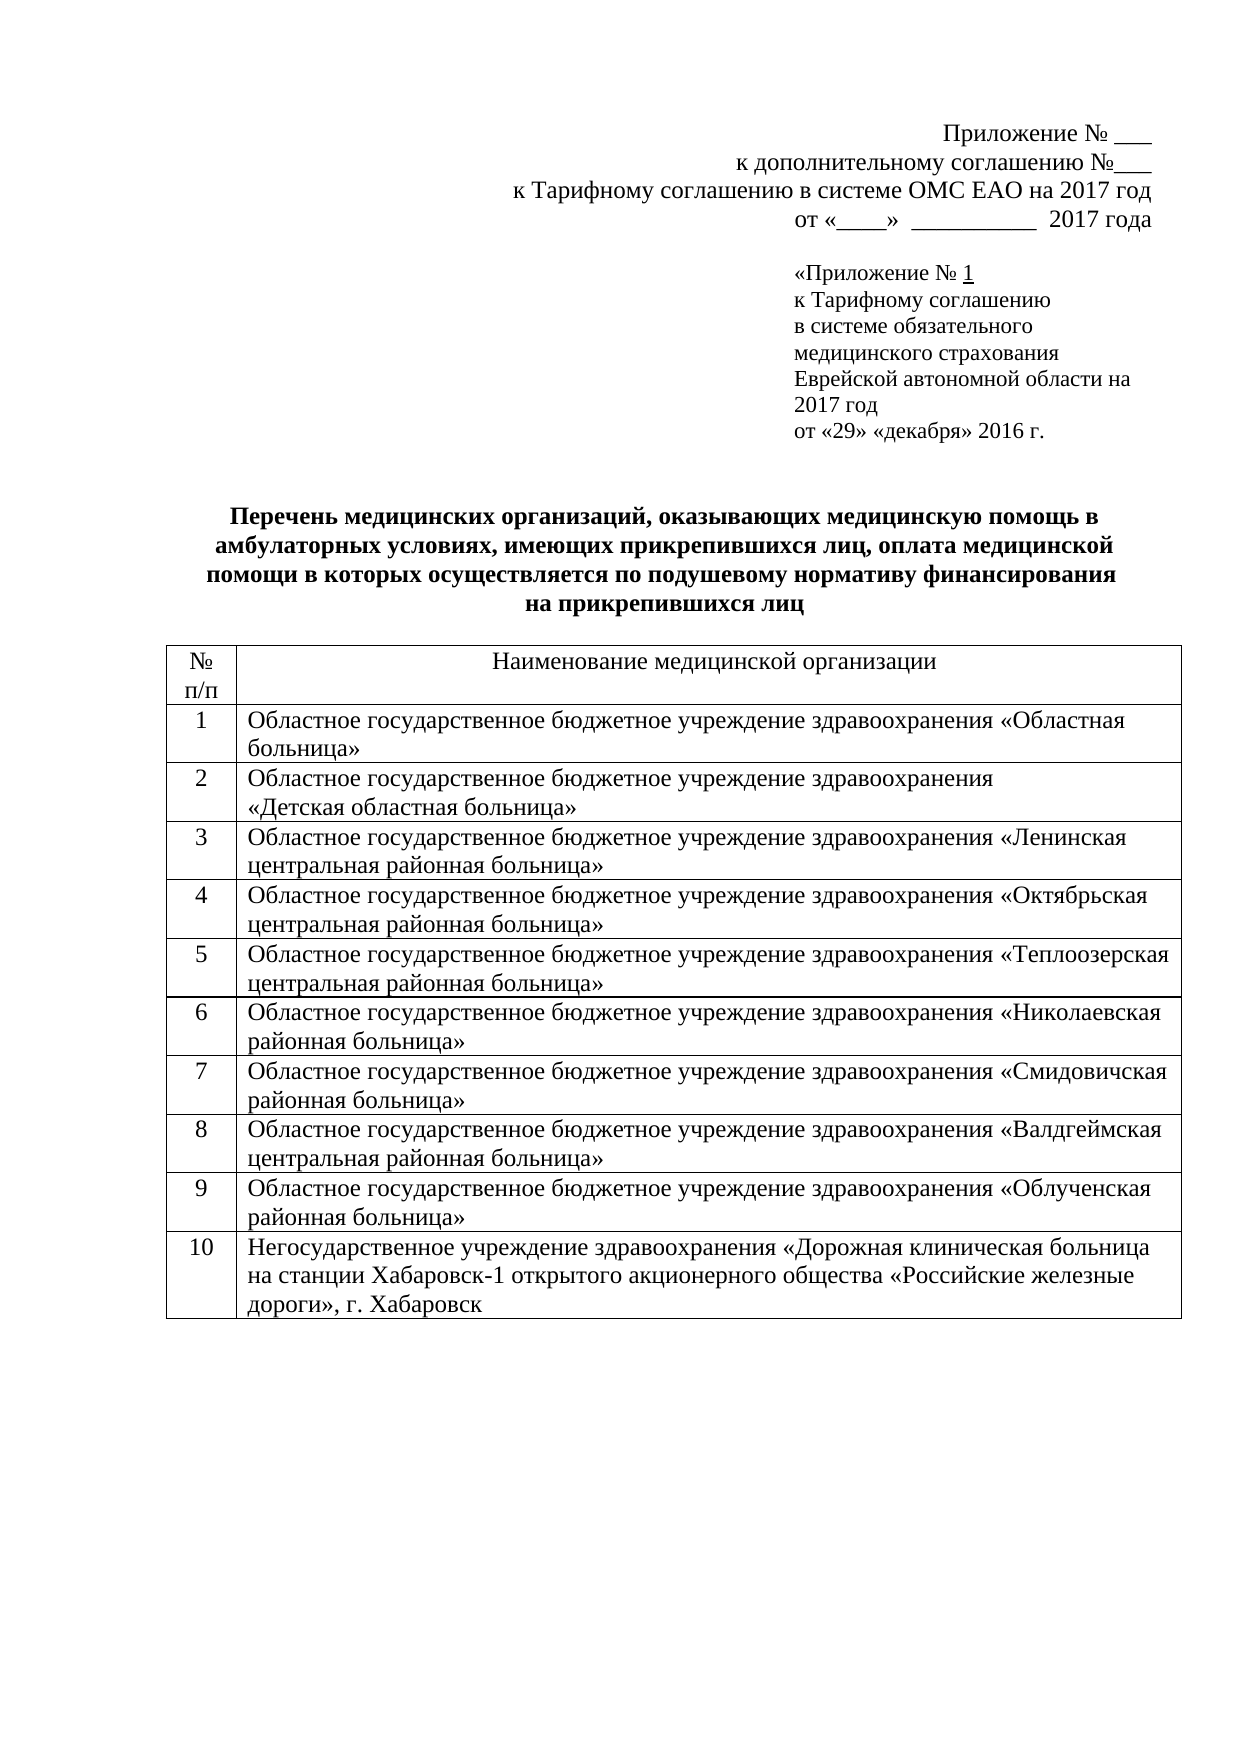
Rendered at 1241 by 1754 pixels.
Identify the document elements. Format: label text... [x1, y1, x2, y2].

table_cell Областное государственное бюджетное учреждение здравоохранения «Ленинская центральная районная больница» [237, 822, 1181, 879]
table_cell Областное государственное бюджетное учреждение здравоохранения «Октябрьская центральная районная больница» [237, 880, 1181, 938]
text Приложение № ___ [177, 118, 1152, 147]
table_cell Областное государственное бюджетное учреждение здравоохранения «Областная больница» [237, 705, 1181, 762]
table_cell 4 [167, 880, 236, 938]
table_cell 9 [167, 1173, 236, 1231]
text от «____» __________ 2017 года [177, 204, 1152, 233]
table_cell Областное государственное бюджетное учреждение здравоохранения «Теплоозерская центральная районная больница» [237, 939, 1181, 996]
text к дополнительному соглашению №___ [177, 147, 1152, 176]
table_cell Областное государственное бюджетное учреждение здравоохранения «Детская областная больница» [237, 763, 1181, 821]
table_cell 3 [167, 822, 236, 879]
table_cell 5 [167, 939, 236, 996]
table_header Наименование медицинской организации [237, 646, 1181, 704]
table_cell Областное государственное бюджетное учреждение здравоохранения «Облученская районная больница» [237, 1173, 1181, 1231]
table_cell 1 [167, 705, 236, 762]
table_cell Областное государственное бюджетное учреждение здравоохранения «Смидовичская районная больница» [237, 1056, 1181, 1113]
text Перечень медицинских организаций, оказывающих медицинскую помощь в амбулаторных условиях, имеющих прикрепившихся лиц, оплата медицинской помощи в которых осуществляется по подушевому нормативу финансирования на прикрепившихся лиц [177, 501, 1152, 616]
table_cell к Тарифному соглашению в системе обязательного медицинского страхования Еврейской автономной области на 2017 год от «29» «декабря» 2016 г. [783, 286, 1163, 444]
table_cell 7 [167, 1056, 236, 1113]
table_cell Негосударственное учреждение здравоохранения «Дорожная клиническая больница на станции Хабаровск-1 открытого акционерного общества «Российские железные дороги», г. Хабаровск [237, 1232, 1181, 1318]
table_cell Областное государственное бюджетное учреждение здравоохранения «Валдгеймская центральная районная больница» [237, 1115, 1181, 1172]
table_cell 6 [167, 998, 236, 1055]
table_header «Приложение № 1 [783, 260, 1163, 286]
table_cell 8 [167, 1115, 236, 1172]
table_cell 10 [167, 1232, 236, 1318]
text к Тарифному соглашению в системе ОМС ЕАО на 2017 год [177, 176, 1152, 204]
table_header № п/п [167, 646, 236, 704]
table_cell 2 [167, 763, 236, 821]
table_cell Областное государственное бюджетное учреждение здравоохранения «Николаевская районная больница» [237, 998, 1181, 1055]
